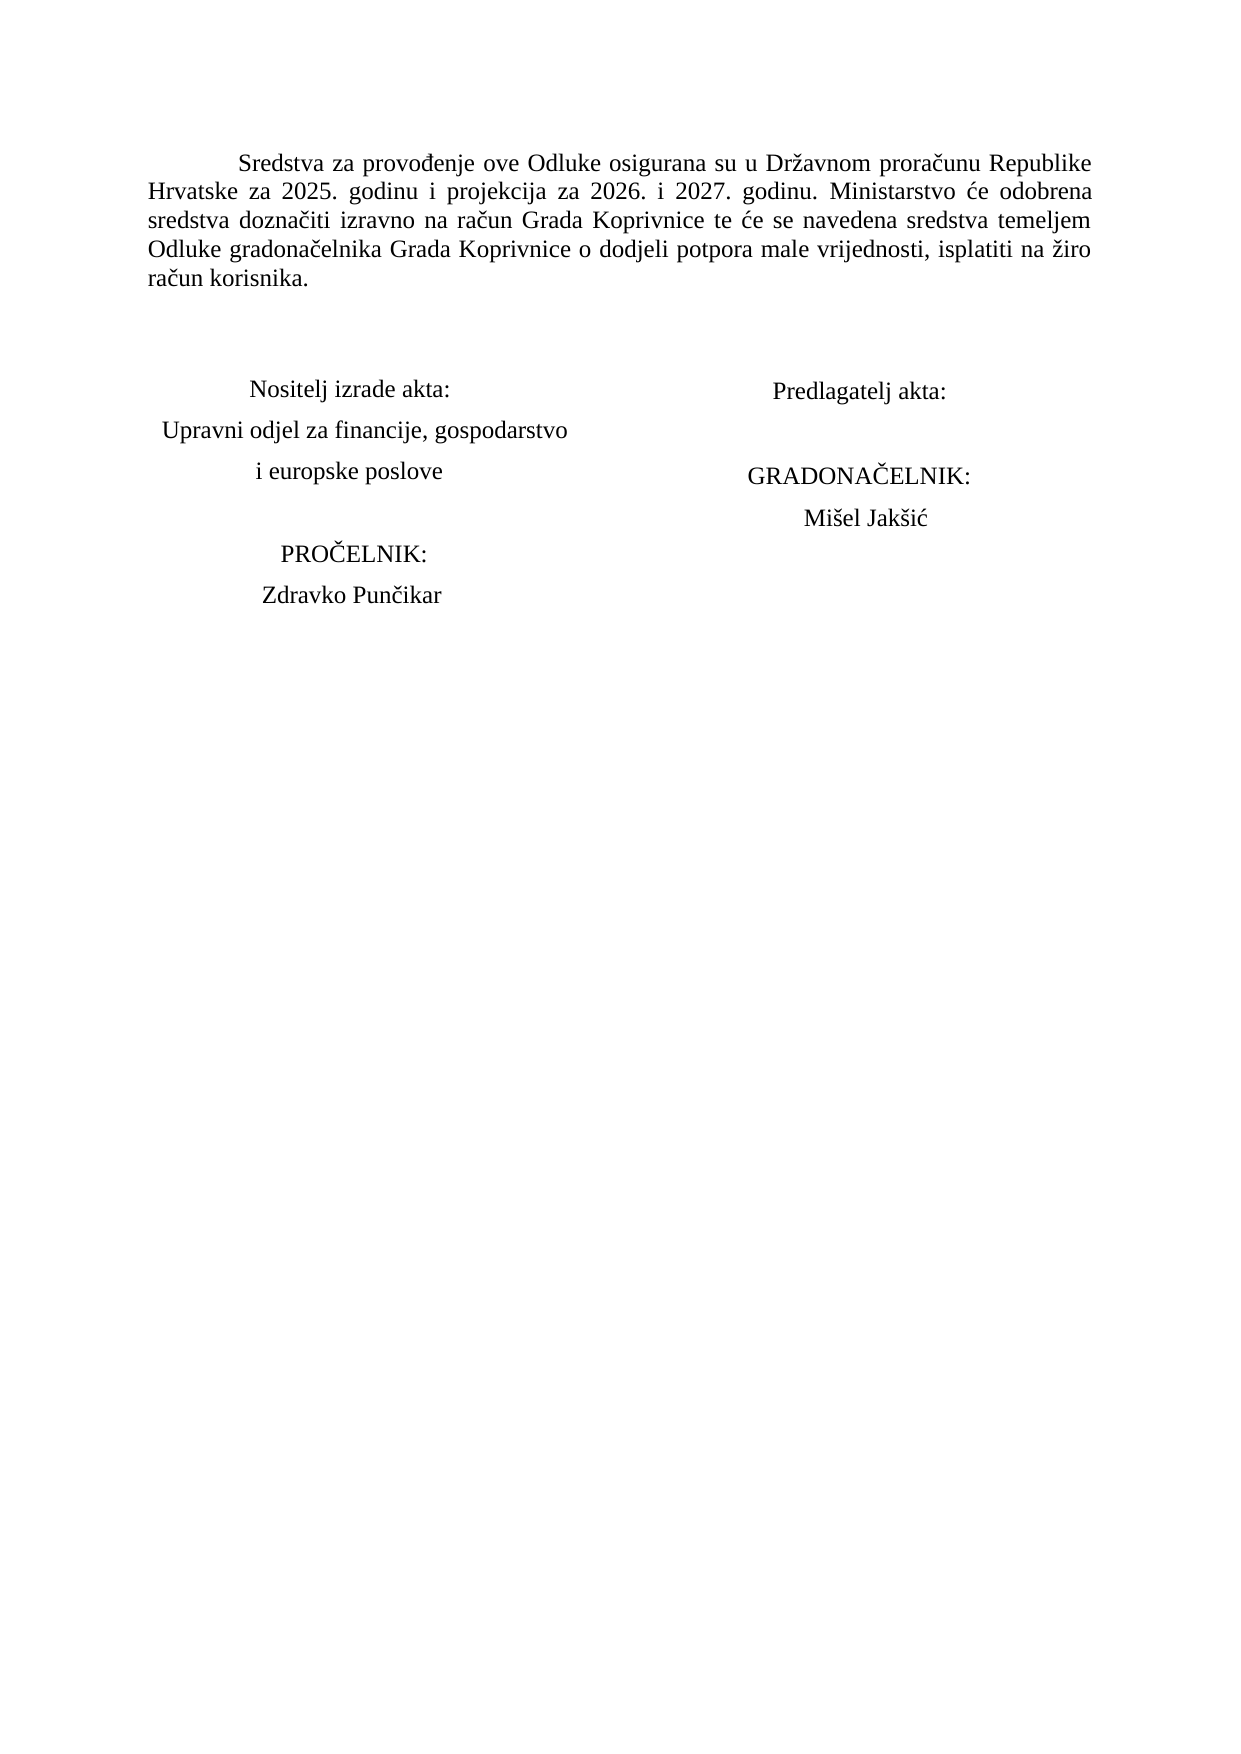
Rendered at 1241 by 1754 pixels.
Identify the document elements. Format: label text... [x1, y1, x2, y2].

table_header Nositelj izrade akta: Upravni odjel za financije, gospodarstvo i europske poslove PROČELNIK: Zdravko Punčikar [150, 291, 699, 750]
table_header Predlagatelj akta: GRADONAČELNIK: Mišel Jakšić [699, 291, 1175, 750]
text Sredstva za provođenje ove Odluke osigurana su u Državnom proračunu Republike Hrvatske za 2025. godinu i projekcija za 2026. i 2027. godinu. Ministarstvo će odobrena sredstva doznačiti izravno na račun Grada Koprivnice te će se navedena sredstva temeljem Odluke gradonačelnika Grada Koprivnice o dodjeli potpora male vrijednosti, isplatiti na žiro račun korisnika. [148, 148, 1093, 291]
